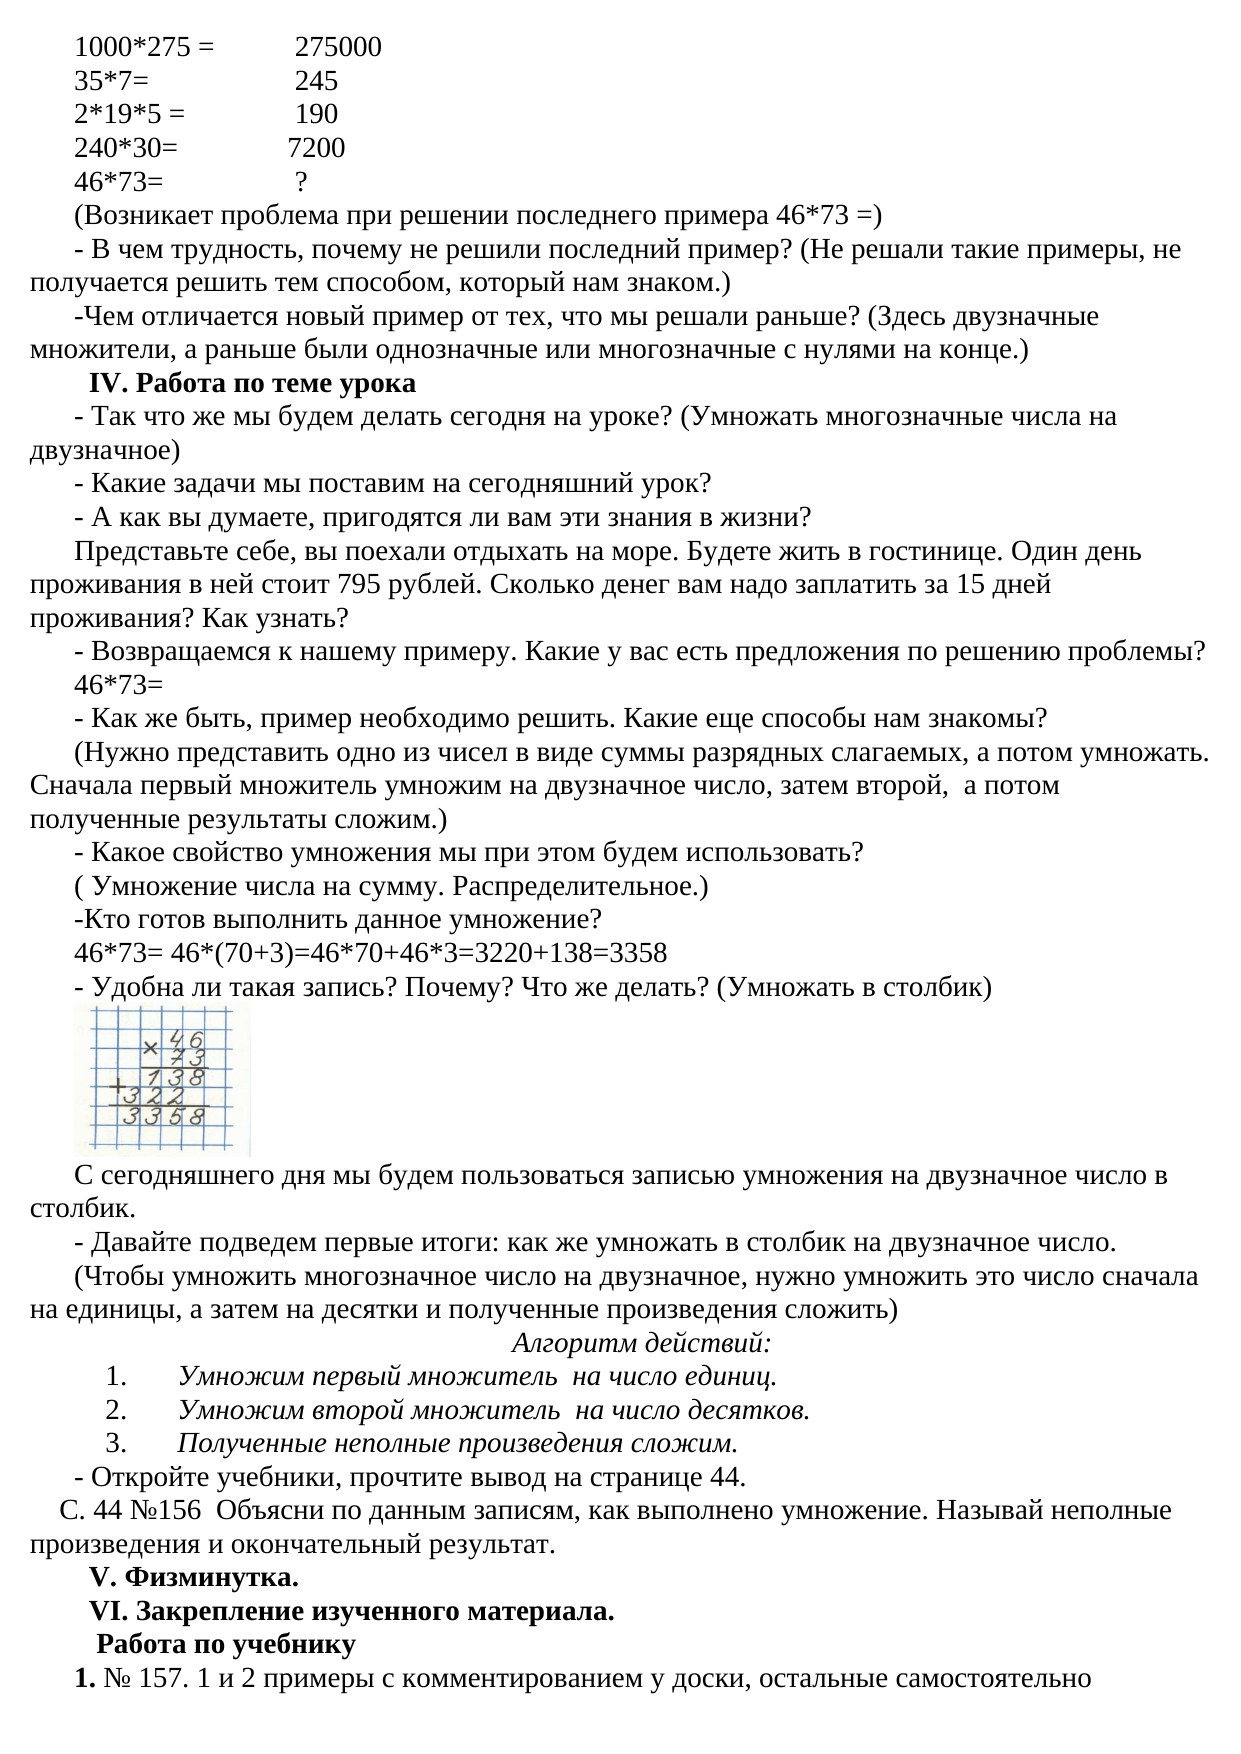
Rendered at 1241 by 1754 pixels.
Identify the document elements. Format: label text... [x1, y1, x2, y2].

text - Возвращаемся к нашему примеру. Какие у вас есть предложения по решению проблемы? [29, 633, 1211, 667]
text С. 44 №156 Объясни по данным записям, как выполнено умножение. Называй неполные произведения и окончательный результат. [29, 1492, 1211, 1559]
text 1. № 157. 1 и 2 примеры с комментированием у доски, остальные самостоятельно [29, 1660, 1211, 1694]
text - Так что же мы будем делать сегодня на уроке? (Умножать многозначные числа на двузначное) [29, 398, 1211, 466]
text (Возникает проблема при решении последнего примера 46*73 =) [29, 197, 1211, 231]
text - Удобна ли такая запись? Почему? Что же делать? (Умножать в столбик) [29, 969, 1211, 1002]
list Полученные неполные произведения сложим. [61, 1425, 1211, 1459]
text - Какие задачи мы поставим на сегодняшний урок? [29, 466, 1211, 499]
text 46*73= 46*(70+3)=46*70+46*3=3220+138=3358 [29, 935, 1211, 969]
text -Чем отличается новый пример от тех, что мы решали раньше? (Здесь двузначные множители, а раньше были однозначные или многозначные с нулями на конце.) [29, 298, 1211, 365]
text - А как вы думаете, пригодятся ли вам эти знания в жизни? [29, 499, 1211, 533]
text IV. Работа по теме урока [29, 365, 1211, 398]
text С сегодняшнего дня мы будем пользоваться записью умножения на двузначное число в столбик. [29, 1157, 1211, 1224]
text Работа по учебнику [29, 1627, 1211, 1660]
text 2*19*5 = 190 [29, 97, 1211, 130]
text - Какое свойство умножения мы при этом будем использовать? [29, 834, 1211, 868]
text (Нужно представить одно из чисел в виде суммы разрядных слагаемых, а потом умножать. Сначала первый множитель умножим на двузначное число, затем второй, а потом полученные результаты сложим.) [29, 734, 1211, 834]
text -Кто готов выполнить данное умножение? [29, 902, 1211, 935]
text 46*73= [29, 667, 1211, 700]
picture [73, 1002, 251, 1157]
text VI. Закрепление изученного материала. [29, 1593, 1211, 1627]
text 240*30= 7200 [29, 130, 1211, 164]
text - Откройте учебники, прочтите вывод на странице 44. [29, 1459, 1211, 1492]
text Представьте себе, вы поехали отдыхать на море. Будете жить в гостинице. Один день проживания в ней стоит 795 рублей. Сколько денег вам надо заплатить за 15 дней проживания? Как узнать? [29, 533, 1211, 633]
text 35*7= 245 [29, 63, 1211, 97]
text 46*73= ? [29, 164, 1211, 197]
text - Как же быть, пример необходимо решить. Какие еще способы нам знакомы? [29, 700, 1211, 734]
text 1000*275 = 275000 [29, 29, 1211, 63]
list Умножим второй множитель на число десятков. [61, 1392, 1211, 1425]
text V. Физминутка. [61, 1559, 1211, 1593]
text - В чем трудность, почему не решили последний пример? (Не решали такие примеры, не получается решить тем способом, который нам знаком.) [29, 231, 1211, 298]
text (Чтобы умножить многозначное число на двузначное, нужно умножить это число сначала на единицы, а затем на десятки и полученные произведения сложить) [29, 1258, 1211, 1325]
list Умножим первый множитель на число единиц. [61, 1358, 1211, 1392]
text - Давайте подведем первые итоги: как же умножать в столбик на двузначное число. [29, 1224, 1211, 1258]
text ( Умножение числа на сумму. Распределительное.) [29, 868, 1211, 902]
text Алгоритм действий: [29, 1325, 1211, 1358]
